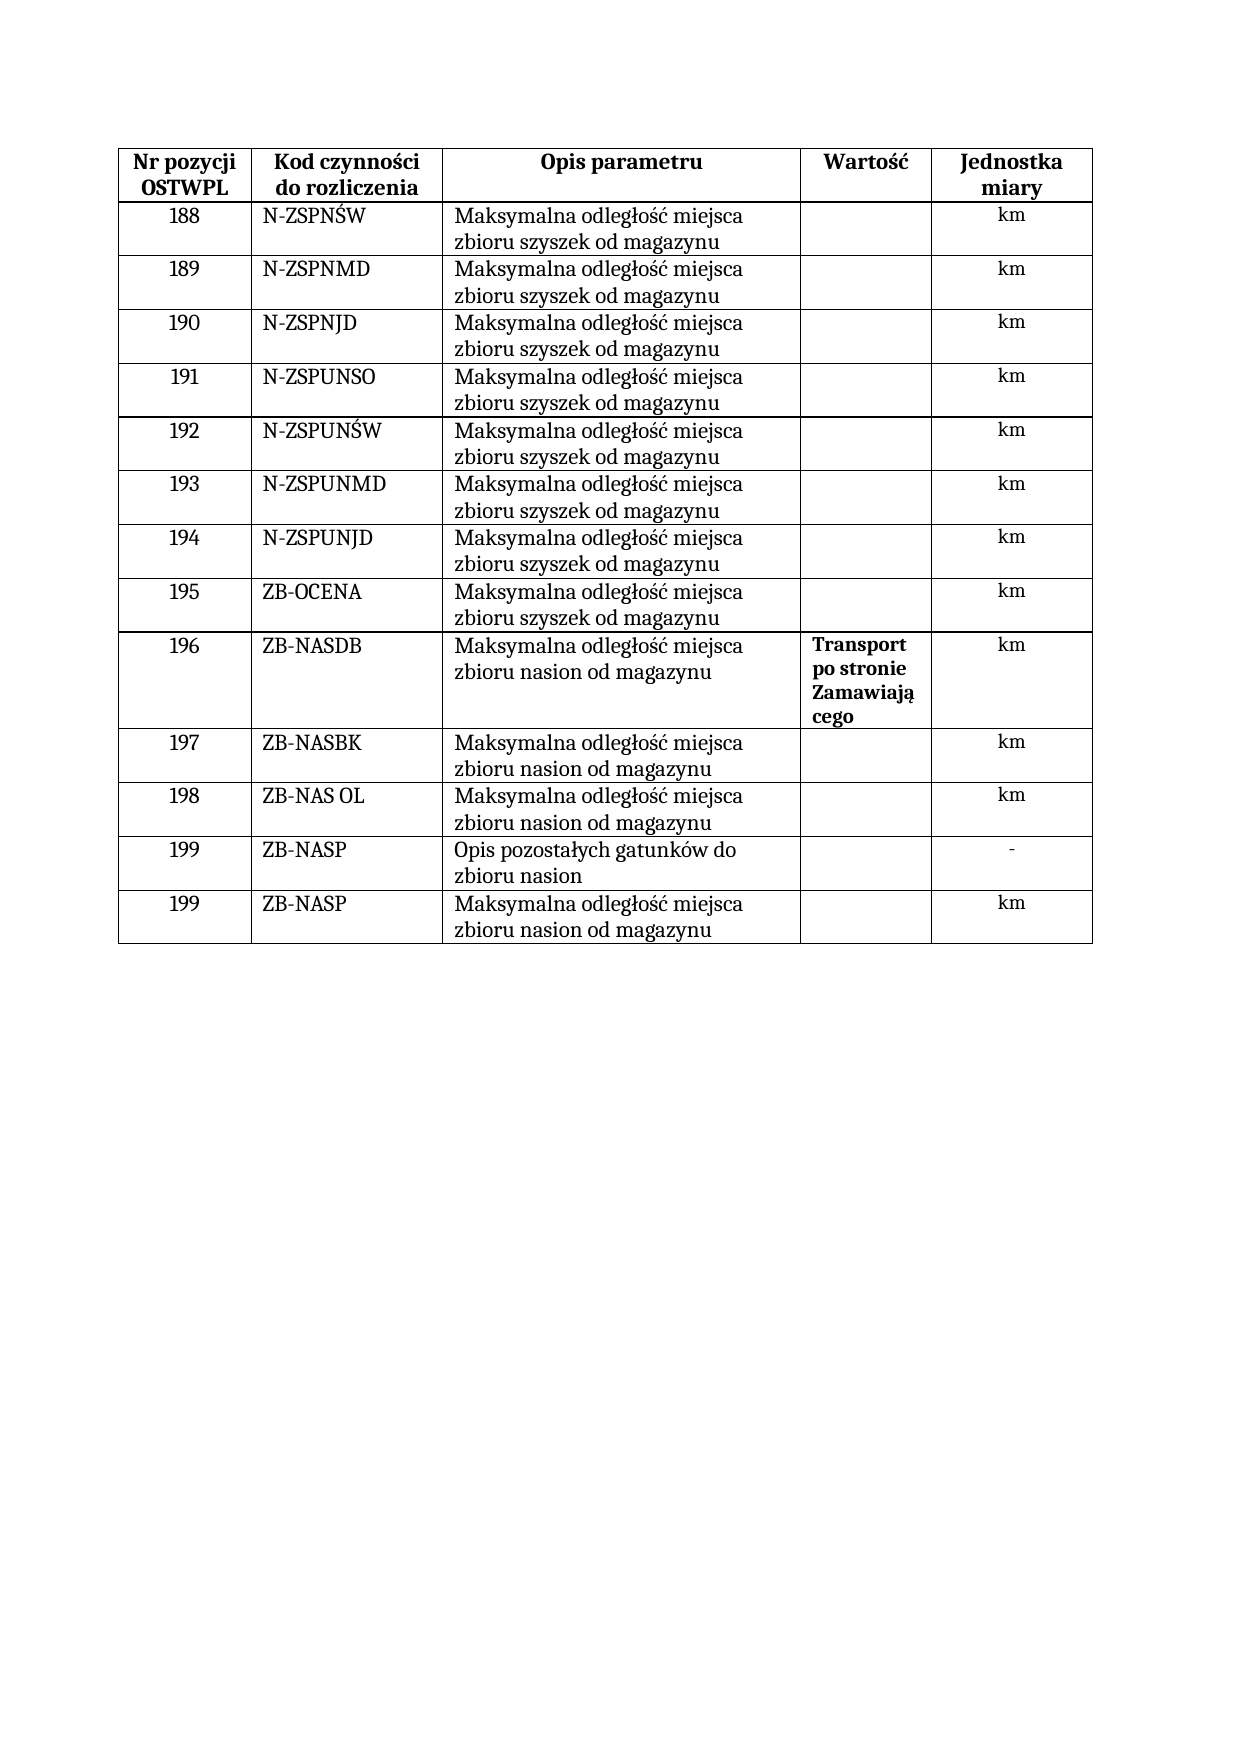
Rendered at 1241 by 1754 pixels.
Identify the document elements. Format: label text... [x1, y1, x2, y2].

table_cell km [932, 783, 1092, 836]
table_cell km [932, 891, 1092, 943]
table_cell km [932, 579, 1092, 631]
table_cell km [932, 203, 1092, 255]
table_cell N-ZSPUNŚW [252, 418, 442, 470]
table_cell km [932, 525, 1092, 578]
table_header Wartość [801, 149, 931, 201]
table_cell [443, 256, 800, 309]
table_cell Maksymalna odległość miejsca zbioru szyszek od magazynu [443, 525, 800, 578]
table_cell km [932, 729, 1092, 782]
table_cell ZB-NASP [252, 837, 442, 889]
table_cell 199 [119, 837, 251, 889]
table_cell [801, 837, 931, 889]
table_cell Maksymalna odległość miejsca zbioru nasion od magazynu [443, 783, 800, 836]
table_cell Maksymalna odległość miejsca zbioru szyszek od magazynu [443, 364, 800, 416]
table_header Kod czynności do rozliczenia [252, 149, 442, 201]
table_cell [801, 418, 931, 470]
table_cell 194 [119, 525, 251, 578]
table_cell [801, 256, 931, 309]
table_header Jednostka miary [932, 149, 1092, 201]
table_cell km [932, 418, 1092, 470]
table_cell Maksymalna odległość miejsca zbioru szyszek od magazynu [443, 418, 800, 470]
table_cell N-ZSPUNMD [252, 471, 442, 524]
table_cell Maksymalna odległość miejsca zbioru nasion od magazynu [443, 729, 800, 782]
table_cell [801, 364, 931, 416]
table_cell Maksymalna odległość miejsca zbioru nasion od magazynu [443, 633, 800, 728]
table_cell 188 [119, 203, 251, 255]
table_cell 196 [119, 633, 251, 728]
table_cell [801, 203, 931, 255]
table_cell 191 [119, 364, 251, 416]
table_cell [801, 579, 931, 631]
table_cell - [932, 837, 1092, 889]
table_cell ZB-NASDB [252, 633, 442, 728]
table_cell [801, 471, 931, 524]
table_cell Opis pozostałych gatunków do zbioru nasion [443, 837, 800, 889]
table_cell [801, 891, 931, 943]
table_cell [443, 203, 800, 255]
table_header Opis parametru [443, 149, 800, 201]
table_cell 199 [119, 891, 251, 943]
table_cell km [932, 364, 1092, 416]
table_cell ZB-OCENA [252, 579, 442, 631]
table_cell 189 [119, 256, 251, 309]
table_cell ZB-NASP [252, 891, 442, 943]
table_cell Maksymalna odległość miejsca zbioru szyszek od magazynu [443, 471, 800, 524]
table_cell Transport po stronie Zamawiającego [801, 633, 931, 728]
table_cell Maksymalna odległość miejsca zbioru szyszek od magazynu [443, 310, 800, 363]
table_cell N-ZSPUNJD [252, 525, 442, 578]
table_cell ZB-NAS OL [252, 783, 442, 836]
table_cell 195 [119, 579, 251, 631]
table_cell [801, 310, 931, 363]
table_cell 197 [119, 729, 251, 782]
table_cell km [932, 471, 1092, 524]
table_cell Maksymalna odległość miejsca zbioru nasion od magazynu [443, 891, 800, 943]
table_cell N-ZSPNŚW [252, 203, 442, 255]
table_cell 193 [119, 471, 251, 524]
table_cell 190 [119, 310, 251, 363]
table_cell [801, 729, 931, 782]
table_cell 192 [119, 418, 251, 470]
table_cell 198 [119, 783, 251, 836]
table_cell [801, 525, 931, 578]
table_cell km [932, 633, 1092, 728]
table_cell Maksymalna odległość miejsca zbioru szyszek od magazynu [443, 579, 800, 631]
table_cell N-ZSPNJD [252, 310, 442, 363]
table_cell km [932, 256, 1092, 309]
table_cell ZB-NASBK [252, 729, 442, 782]
table_header Nr pozycji OSTWPL [119, 149, 251, 201]
table_cell km [932, 310, 1092, 363]
table_cell N-ZSPNMD [252, 256, 442, 309]
table_cell [801, 783, 931, 836]
table_cell N-ZSPUNSO [252, 364, 442, 416]
